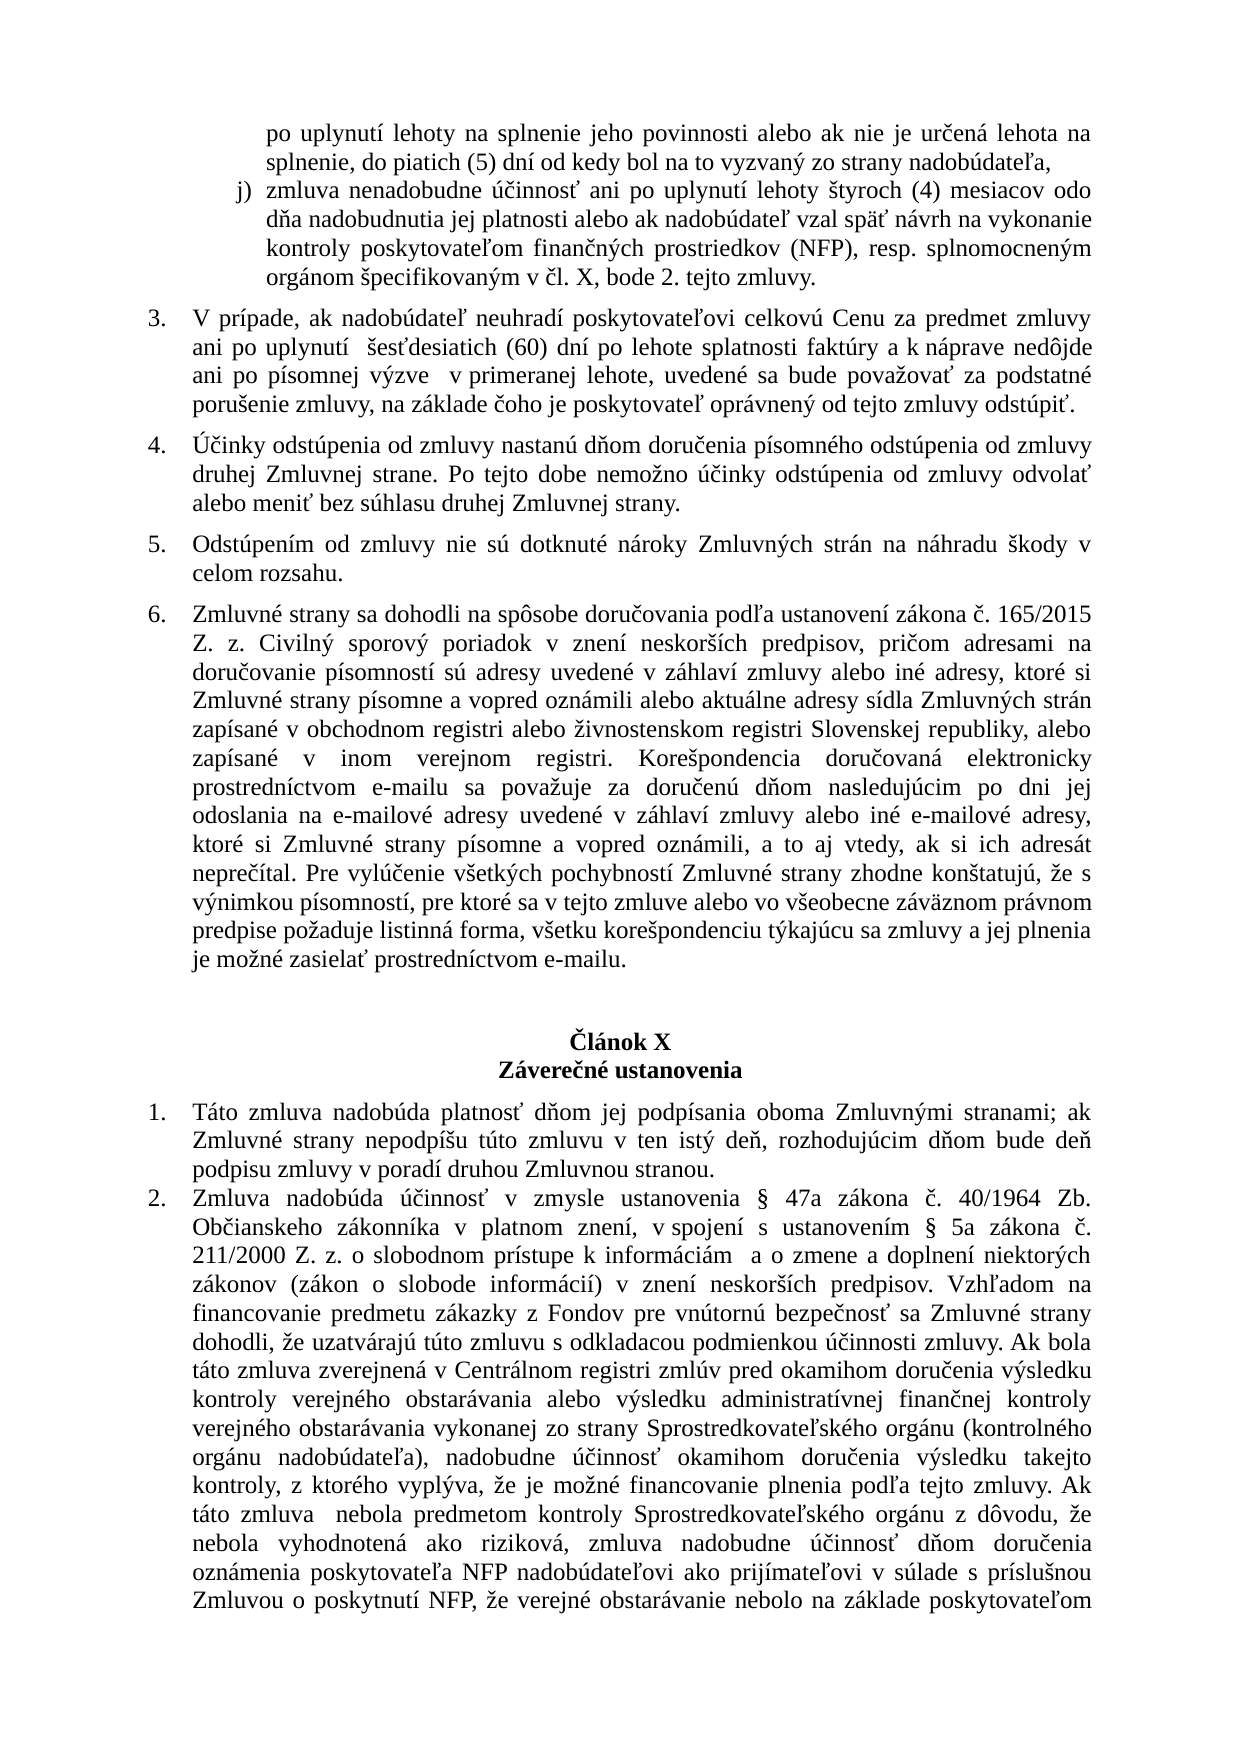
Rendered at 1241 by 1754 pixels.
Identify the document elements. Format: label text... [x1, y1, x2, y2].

list Táto zmluva nadobúda platnosť dňom jej podpísania oboma Zmluvnými stranami; ak Zmluvné strany nepodpíšu túto zmluvu v ten istý deň, rozhodujúcim dňom bude deň podpisu zmluvy v poradí druhou Zmluvnou stranou. [148, 1097, 1092, 1183]
list zmluva nenadobudne účinnosť ani po uplynutí lehoty štyroch (4) mesiacov odo dňa nadobudnutia jej platnosti alebo ak nadobúdateľ vzal späť návrh na vykonanie kontroly poskytovateľom finančných prostriedkov (NFP), resp. splnomocneným orgánom špecifikovaným v čl. X, bode 2. tejto zmluvy. [236, 176, 1092, 291]
list Zmluvné strany sa dohodli na spôsobe doručovania podľa ustanovení zákona č. 165/2015 Z. z. Civilný sporový poriadok v znení neskorších predpisov, pričom adresami na doručovanie písomností sú adresy uvedené v záhlaví zmluvy alebo iné adresy, ktoré si Zmluvné strany písomne a vopred oznámili alebo aktuálne adresy sídla Zmluvných strán zapísané v obchodnom registri alebo živnostenskom registri Slovenskej republiky, alebo zapísané v inom verejnom registri. Korešpondencia doručovaná elektronicky prostredníctvom e-mailu sa považuje za doručenú dňom nasledujúcim po dni jej odoslania na e-mailové adresy uvedené v záhlaví zmluvy alebo iné e-mailové adresy, ktoré si Zmluvné strany písomne a vopred oznámili, a to aj vtedy, ak si ich adresát neprečítal. Pre vylúčenie všetkých pochybností Zmluvné strany zhodne konštatujú, že s výnimkou písomností, pre ktoré sa v tejto zmluve alebo vo všeobecne záväznom právnom predpise požaduje listinná forma, všetku korešpondenciu týkajúcu sa zmluvy a jej plnenia je možné zasielať prostredníctvom e-mailu. [148, 599, 1092, 973]
text Článok X [148, 1027, 1092, 1056]
text Záverečné ustanovenia [148, 1056, 1092, 1084]
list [148, 1183, 1092, 1614]
list Účinky odstúpenia od zmluvy nastanú dňom doručenia písomného odstúpenia od zmluvy druhej Zmluvnej strane. Po tejto dobe nemožno účinky odstúpenia od zmluvy odvolať alebo meniť bez súhlasu druhej Zmluvnej strany. [148, 431, 1092, 517]
list V prípade, ak nadobúdateľ neuhradí poskytovateľovi celkovú Cenu za predmet zmluvy ani po uplynutí šesťdesiatich (60) dní po lehote splatnosti faktúry a k náprave nedôjde ani po písomnej výzve v primeranej lehote, uvedené sa bude považovať za podstatné porušenie zmluvy, na základe čoho je poskytovateľ oprávnený od tejto zmluvy odstúpiť. [148, 303, 1092, 418]
list Odstúpením od zmluvy nie sú dotknuté nároky Zmluvných strán na náhradu škody v celom rozsahu. [148, 529, 1092, 587]
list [236, 118, 1092, 176]
